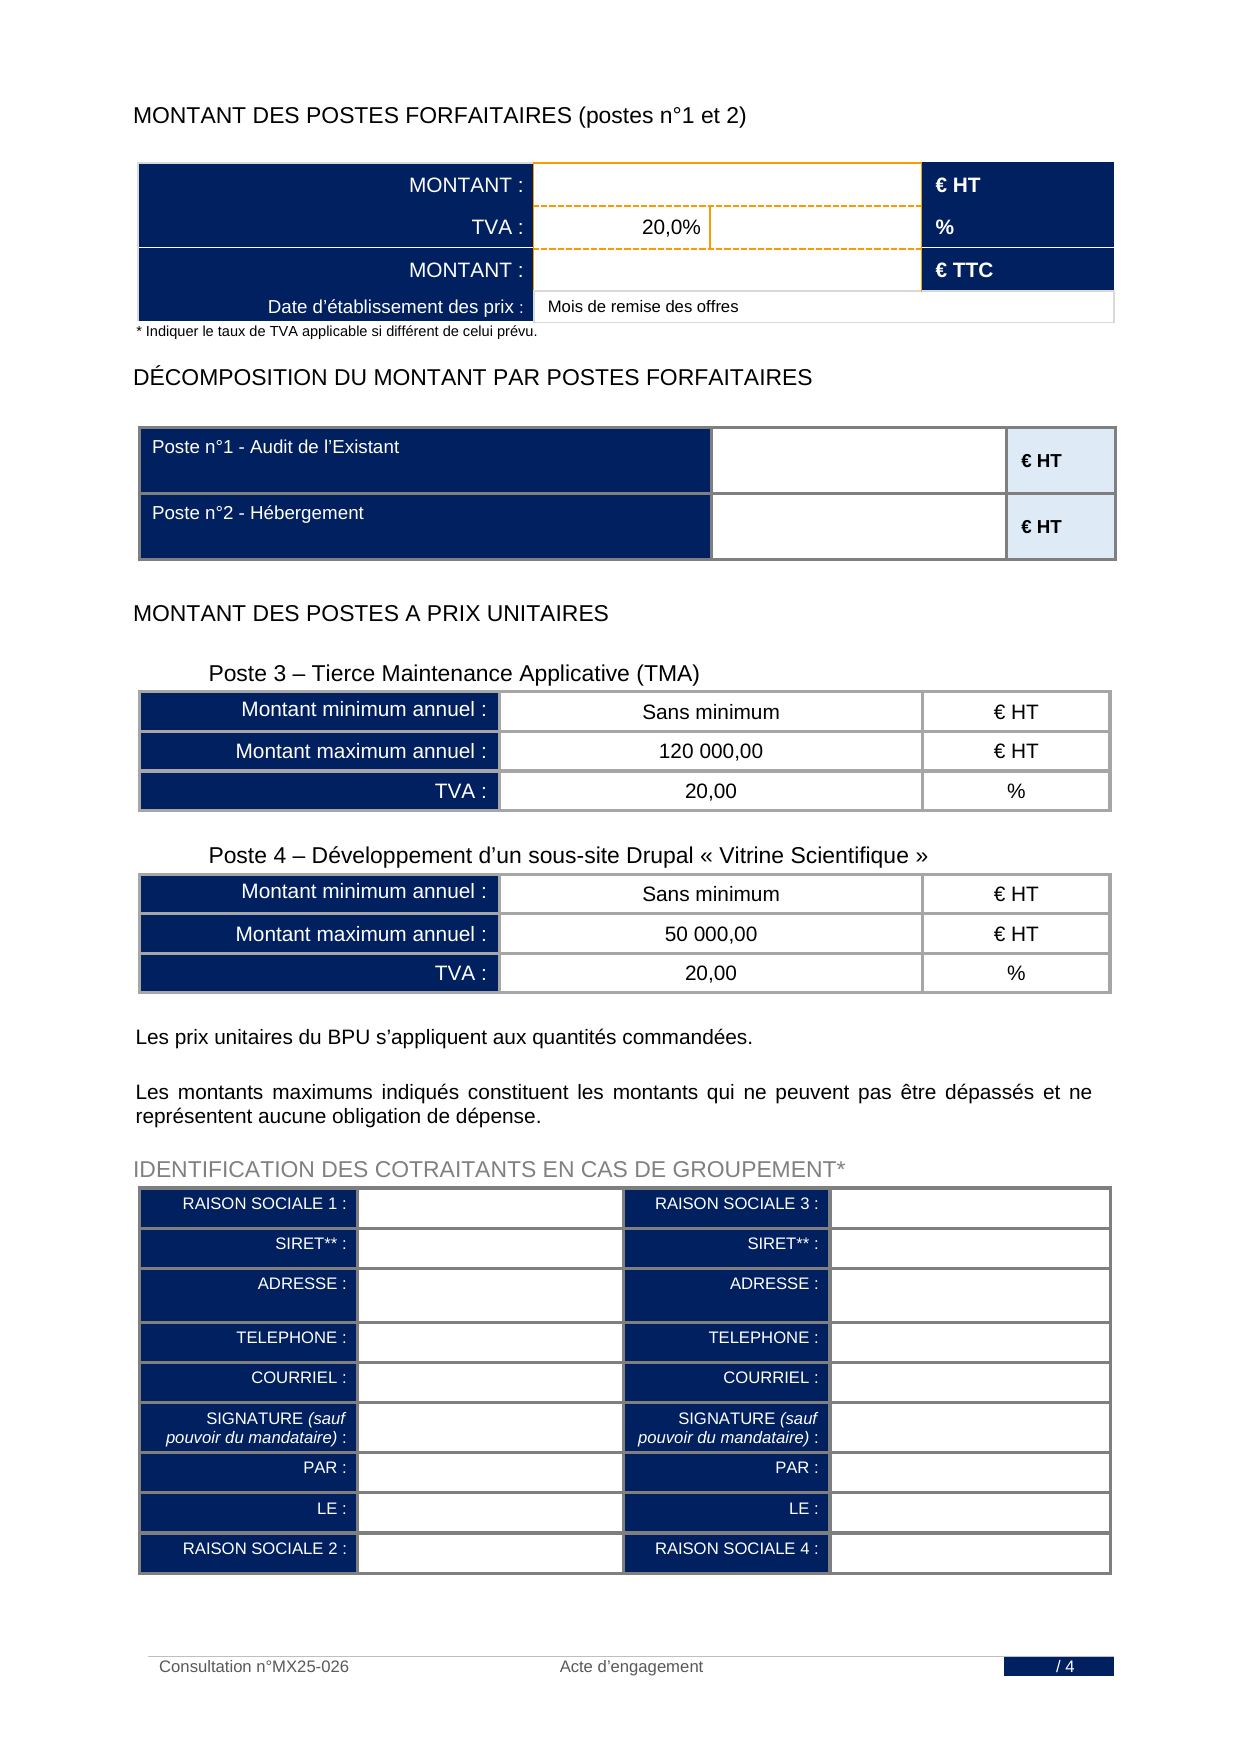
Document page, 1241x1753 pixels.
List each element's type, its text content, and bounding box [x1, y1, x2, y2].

table_cell LE : [625, 1494, 828, 1531]
table_cell Poste n°2 - Hébergement [141, 495, 710, 558]
table_header € HT [1008, 429, 1114, 492]
table_cell 20,0% [534, 205, 709, 247]
table_header € HT [922, 162, 1114, 205]
table_cell COURRIEL : [141, 1364, 356, 1401]
table_cell TVA : [141, 955, 498, 991]
table_cell [359, 1404, 622, 1451]
table_cell MONTANT : [139, 248, 533, 290]
table_cell TELEPHONE : [625, 1324, 828, 1361]
table_cell € HT [1008, 495, 1114, 558]
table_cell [141, 1404, 356, 1451]
table_cell % [922, 205, 1114, 247]
table_cell Montant maximum annuel : [141, 733, 498, 769]
table_header RAISON SOCIALE 3 : [625, 1190, 828, 1227]
table_cell PAR : [625, 1454, 828, 1491]
table_cell SIRET** : [141, 1230, 356, 1267]
table_cell Date d’établissement des prix : [139, 290, 533, 321]
table_cell TVA : [139, 205, 533, 247]
table_cell [713, 495, 1005, 558]
text MONTANT DES POSTES FORFAITAIRES (postes n°1 et 2) [133, 102, 1093, 128]
table_cell [832, 1270, 1109, 1321]
table_header Montant minimum annuel : [141, 693, 498, 730]
table_cell ADRESSE : [625, 1270, 828, 1321]
table_cell [832, 1454, 1109, 1491]
text DÉCOMPOSITION DU MONTANT PAR POSTES FORFAITAIRES [133, 364, 1093, 390]
text Poste 3 – Tierce Maintenance Applicative (TMA) [133, 660, 1093, 686]
table_header Sans minimum [501, 693, 921, 730]
text Les montants maximums indiqués constituent les montants qui ne peuvent pas être dépassés et ne représentent aucune obligation de dépense. [135, 1079, 1093, 1127]
table_cell TELEPHONE : [141, 1324, 356, 1361]
table_cell € TTC [922, 248, 1114, 290]
table_header RAISON SOCIALE 1 : [141, 1190, 356, 1227]
table_cell [359, 1364, 622, 1401]
table_cell COURRIEL : [625, 1364, 828, 1401]
table_header [713, 429, 1005, 492]
table_header [359, 1190, 622, 1227]
table_cell [832, 1494, 1109, 1531]
table_header MONTANT : [139, 164, 533, 205]
table_header Poste n°1 - Audit de l’Existant [141, 429, 710, 492]
table_cell [359, 1494, 622, 1531]
table_cell [832, 1404, 1109, 1451]
table_cell [359, 1535, 622, 1572]
table_cell 50 000,00 [501, 915, 921, 952]
text Poste 4 – Développement d’un sous-site Drupal « Vitrine Scientifique » [133, 842, 1093, 869]
table_cell ADRESSE : [141, 1270, 356, 1321]
table_cell SIRET** : [625, 1230, 828, 1267]
table_header Sans minimum [501, 876, 921, 912]
table_cell % [924, 955, 1108, 991]
table_cell [832, 1324, 1109, 1361]
text Les prix unitaires du BPU s’appliquent aux quantités commandées. [135, 1024, 1093, 1048]
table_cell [625, 1404, 828, 1451]
table_cell [711, 205, 921, 247]
table_header [832, 1190, 1109, 1227]
table_cell [359, 1270, 622, 1321]
text IDENTIFICATION DES COTRAITANTS EN CAS DE GROUPEMENT* [133, 1156, 1093, 1183]
table_cell [359, 1230, 622, 1267]
table_cell [832, 1364, 1109, 1401]
table_cell [832, 1535, 1109, 1572]
table_cell [534, 248, 921, 290]
table_cell € HT [924, 733, 1108, 769]
table_cell LE : [141, 1494, 356, 1531]
table_cell 20,00 [501, 955, 921, 991]
text * Indiquer le taux de TVA applicable si différent de celui prévu. [136, 323, 1093, 340]
table_header € HT [924, 876, 1108, 912]
text MONTANT DES POSTES A PRIX UNITAIRES [133, 599, 1093, 626]
table_cell TVA : [141, 773, 498, 809]
table_cell [832, 1230, 1109, 1267]
table_cell Mois de remise des offres [535, 292, 1113, 321]
table_cell RAISON SOCIALE 2 : [141, 1535, 356, 1572]
table_header [534, 164, 921, 205]
table_cell % [924, 773, 1108, 809]
table_cell [359, 1454, 622, 1491]
table_cell Montant maximum annuel : [141, 915, 498, 952]
table_cell PAR : [141, 1454, 356, 1491]
table_header Montant minimum annuel : [141, 876, 498, 912]
table_cell € HT [924, 915, 1108, 952]
table_cell 20,00 [501, 773, 921, 809]
table_cell RAISON SOCIALE 4 : [625, 1535, 828, 1572]
table_cell 120 000,00 [501, 733, 921, 769]
table_cell [359, 1324, 622, 1361]
table_header € HT [924, 693, 1108, 730]
